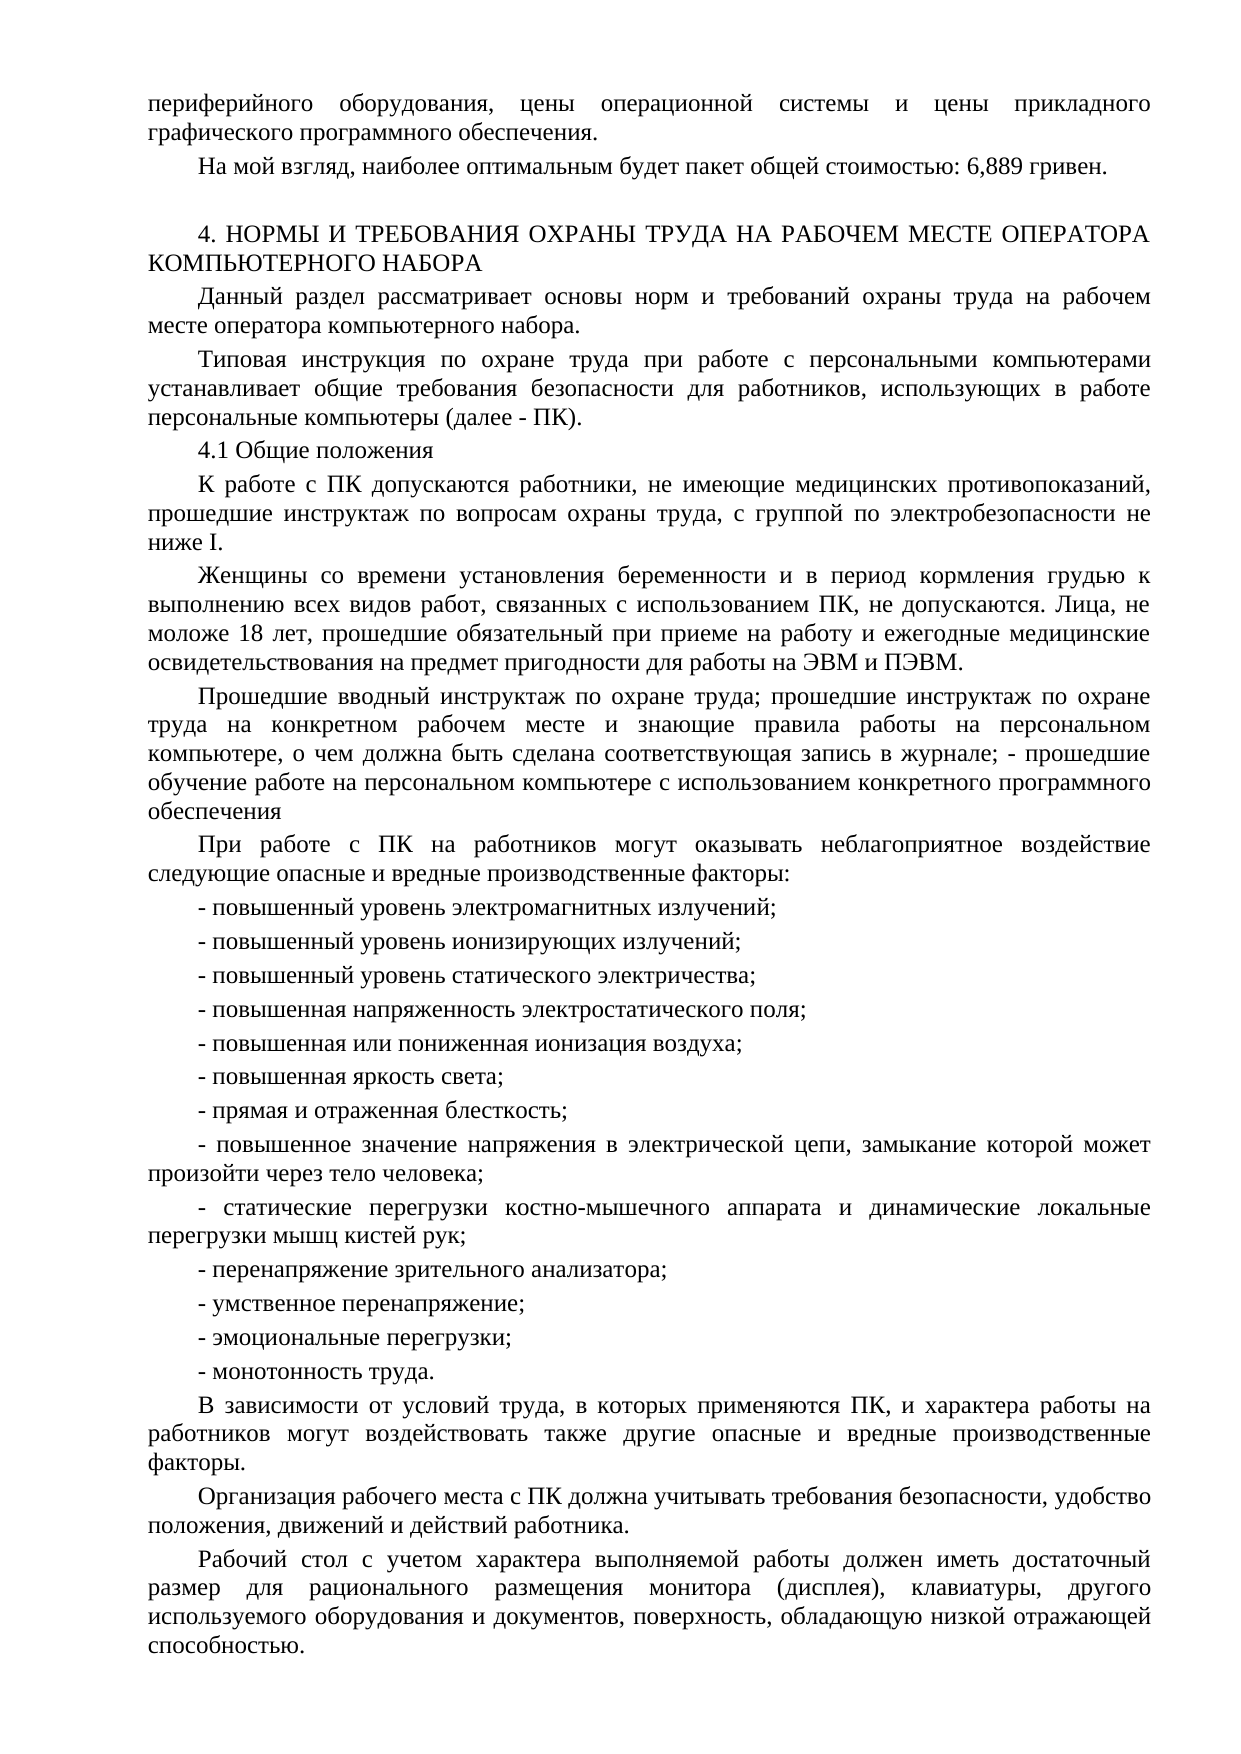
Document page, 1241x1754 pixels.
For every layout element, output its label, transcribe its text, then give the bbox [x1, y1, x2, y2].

text 4. НОРМЫ И ТРЕБОВАНИЯ ОХРАНЫ ТРУДА НА РАБОЧЕМ МЕСТЕ ОПЕРАТОРА КОМПЬЮТЕРНОГО НАБОРА [148, 219, 1152, 276]
text В зависимости от условий труда, в которых применяются ПК, и характера работы на работников могут воздействовать также другие опасные и вредные производственные факторы. [148, 1390, 1152, 1476]
text Типовая инструкция по охране труда при работе с персональными компьютерами устанавливает общие требования безопасности для работников, использующих в работе персональные компьютеры (далее - ПК). [148, 344, 1152, 430]
text Рабочий стол с учетом характера выполняемой работы должен иметь достаточный размер для рационального размещения монитора (дисплея), клавиатуры, другого используемого оборудования и документов, поверхность, обладающую низкой отражающей способностью. [148, 1544, 1152, 1659]
text Женщины со времени установления беременности и в период кормления грудью к выполнению всех видов работ, связанных с использованием ПК, не допускаются. Лица, не моложе 18 лет, прошедшие обязательный при приеме на работу и ежегодные медицинские освидетельствования на предмет пригодности для работы на ЭВМ и ПЭВМ. [148, 561, 1152, 676]
text - повышенный уровень электромагнитных излучений; [148, 892, 1152, 921]
text - эмоциональные перегрузки; [148, 1322, 1152, 1351]
text - статические перегрузки костно-мышечного аппарата и динамические локальные перегрузки мышц кистей рук; [148, 1192, 1152, 1249]
text - прямая и отраженная блесткость; [148, 1095, 1152, 1124]
text К работе с ПК допускаются работники, не имеющие медицинских противопоказаний, прошедшие инструктаж по вопросам охраны труда, с группой по электробезопасности не ниже I. [148, 469, 1152, 556]
text - умственное перенапряжение; [148, 1288, 1152, 1317]
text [148, 88, 1152, 146]
text - повышенное значение напряжения в электрической цепи, замыкание которой может произойти через тело человека; [148, 1129, 1152, 1187]
text - повышенная или пониженная ионизация воздуха; [148, 1028, 1152, 1056]
text - перенапряжение зрительного анализатора; [148, 1254, 1152, 1283]
text - повышенный уровень ионизирующих излучений; [148, 926, 1152, 955]
text - монотонность труда. [148, 1356, 1152, 1385]
text На мой взгляд, наиболее оптимальным будет пакет общей стоимостью: 6,889 гривен. [148, 151, 1152, 180]
text 4.1 Общие положения [148, 435, 1152, 464]
text - повышенная напряженность электростатического поля; [148, 994, 1152, 1022]
text При работе с ПК на работников могут оказывать неблагоприятное воздействие следующие опасные и вредные производственные факторы: [148, 829, 1152, 887]
text - повышенная яркость света; [148, 1061, 1152, 1090]
text Организация рабочего места с ПК должна учитывать требования безопасности, удобство положения, движений и действий работника. [148, 1481, 1152, 1539]
text Прошедшие вводный инструктаж по охране труда; прошедшие инструктаж по охране труда на конкретном рабочем месте и знающие правила работы на персональном компьютере, о чем должна быть сделана соответствующая запись в журнале; - прошедшие обучение работе на персональном компьютере с использованием конкретного программного обеспечения [148, 681, 1152, 824]
text Данный раздел рассматривает основы норм и требований охраны труда на рабочем месте оператора компьютерного набора. [148, 281, 1152, 339]
text - повышенный уровень статического электричества; [148, 960, 1152, 989]
